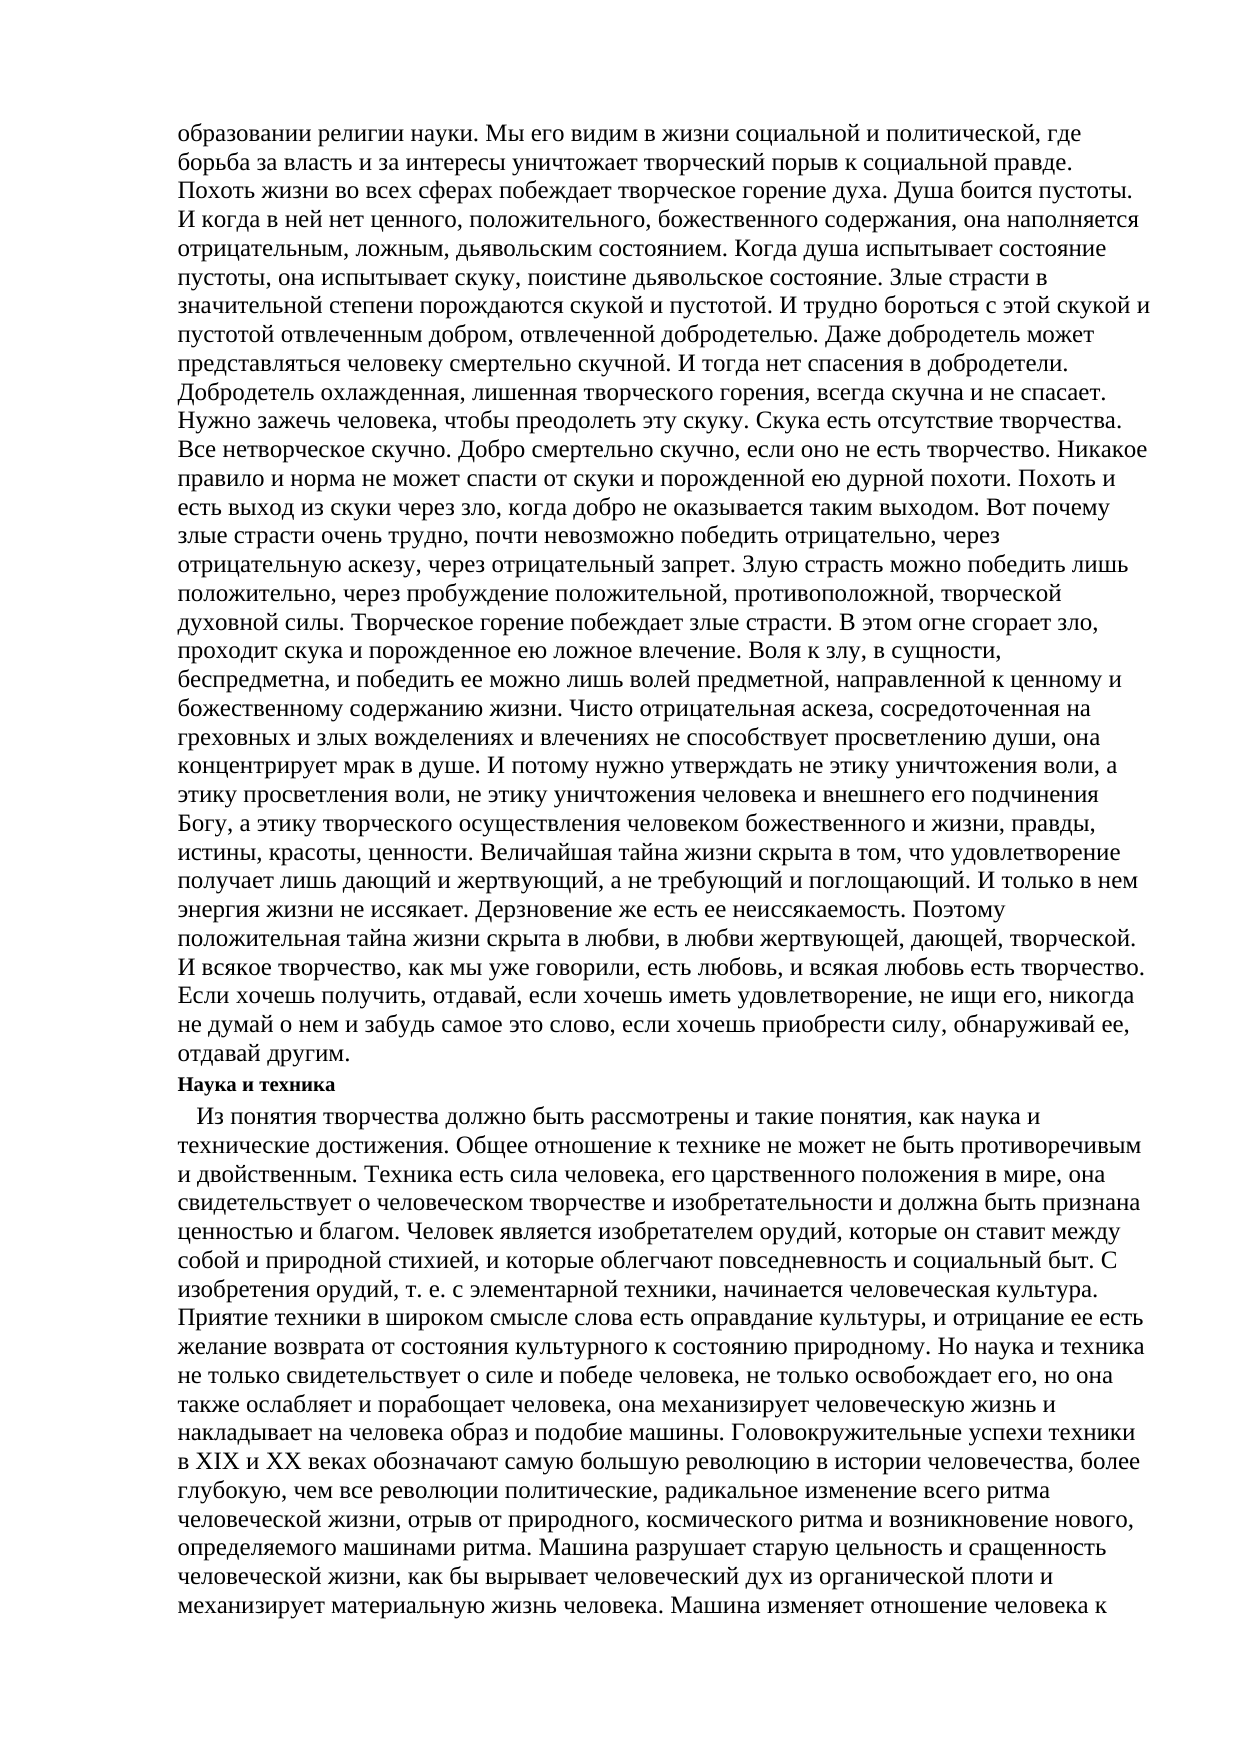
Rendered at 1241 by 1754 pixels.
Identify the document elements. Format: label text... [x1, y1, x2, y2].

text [177, 1101, 1152, 1619]
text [177, 118, 1152, 1067]
subtitle Наука и техника [177, 1072, 1152, 1096]
